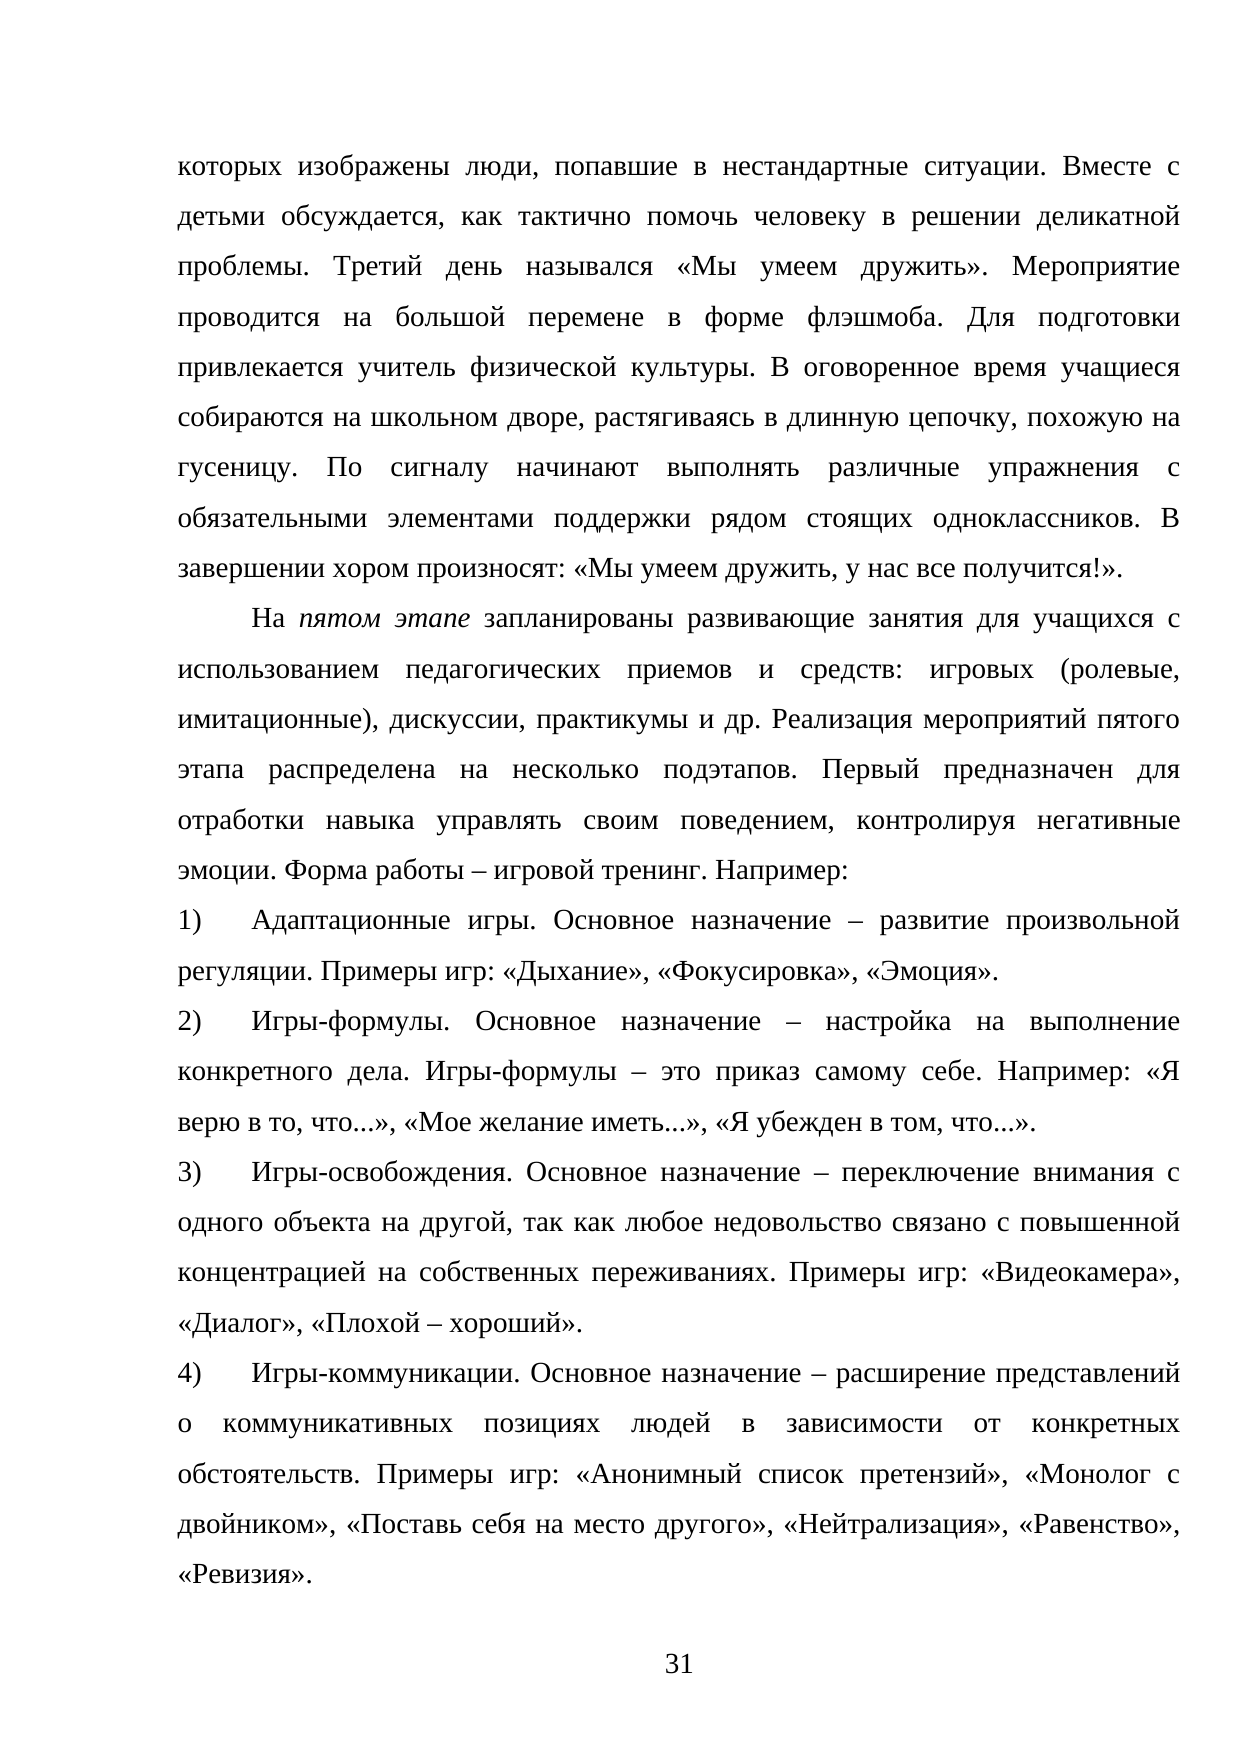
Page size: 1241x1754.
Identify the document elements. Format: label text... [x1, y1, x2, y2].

text 2) Игры-формулы. Основное назначение – настройка на выполнение конкретного дела. Игры-формулы – это приказ самому себе. Например: «Я верю в то, что...», «Мое желание иметь...», «Я убежден в том, что...». [177, 1003, 1181, 1137]
text На пятом этапе запланированы развивающие занятия для учащихся с использованием педагогических приемов и средств: игровых (ролевые, имитационные), дискуссии, практикумы и др. Реализация мероприятий пятого этапа распределена на несколько подэтапов. Первый предназначен для отработки навыка управлять своим поведением, контролируя негативные эмоции. Форма работы – игровой тренинг. Например: [177, 601, 1181, 886]
text 1) Адаптационные игры. Основное назначение – развитие произвольной регуляции. Примеры игр: «Дыхание», «Фокусировка», «Эмоция». [177, 902, 1181, 986]
text 3) Игры-освобождения. Основное назначение – переключение внимания с одного объекта на другой, так как любое недовольство связано с повышенной концентрацией на собственных переживаниях. Примеры игр: «Видеокамера», «Диалог», «Плохой – хороший». [177, 1154, 1181, 1338]
text 4) Игры-коммуникации. Основное назначение – расширение представлений о коммуникативных позициях людей в зависимости от конкретных обстоятельств. Примеры игр: «Анонимный список претензий», «Монолог с двойником», «Поставь себя на место другого», «Нейтрализация», «Равенство», «Ревизия». [177, 1355, 1181, 1590]
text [177, 148, 1181, 584]
